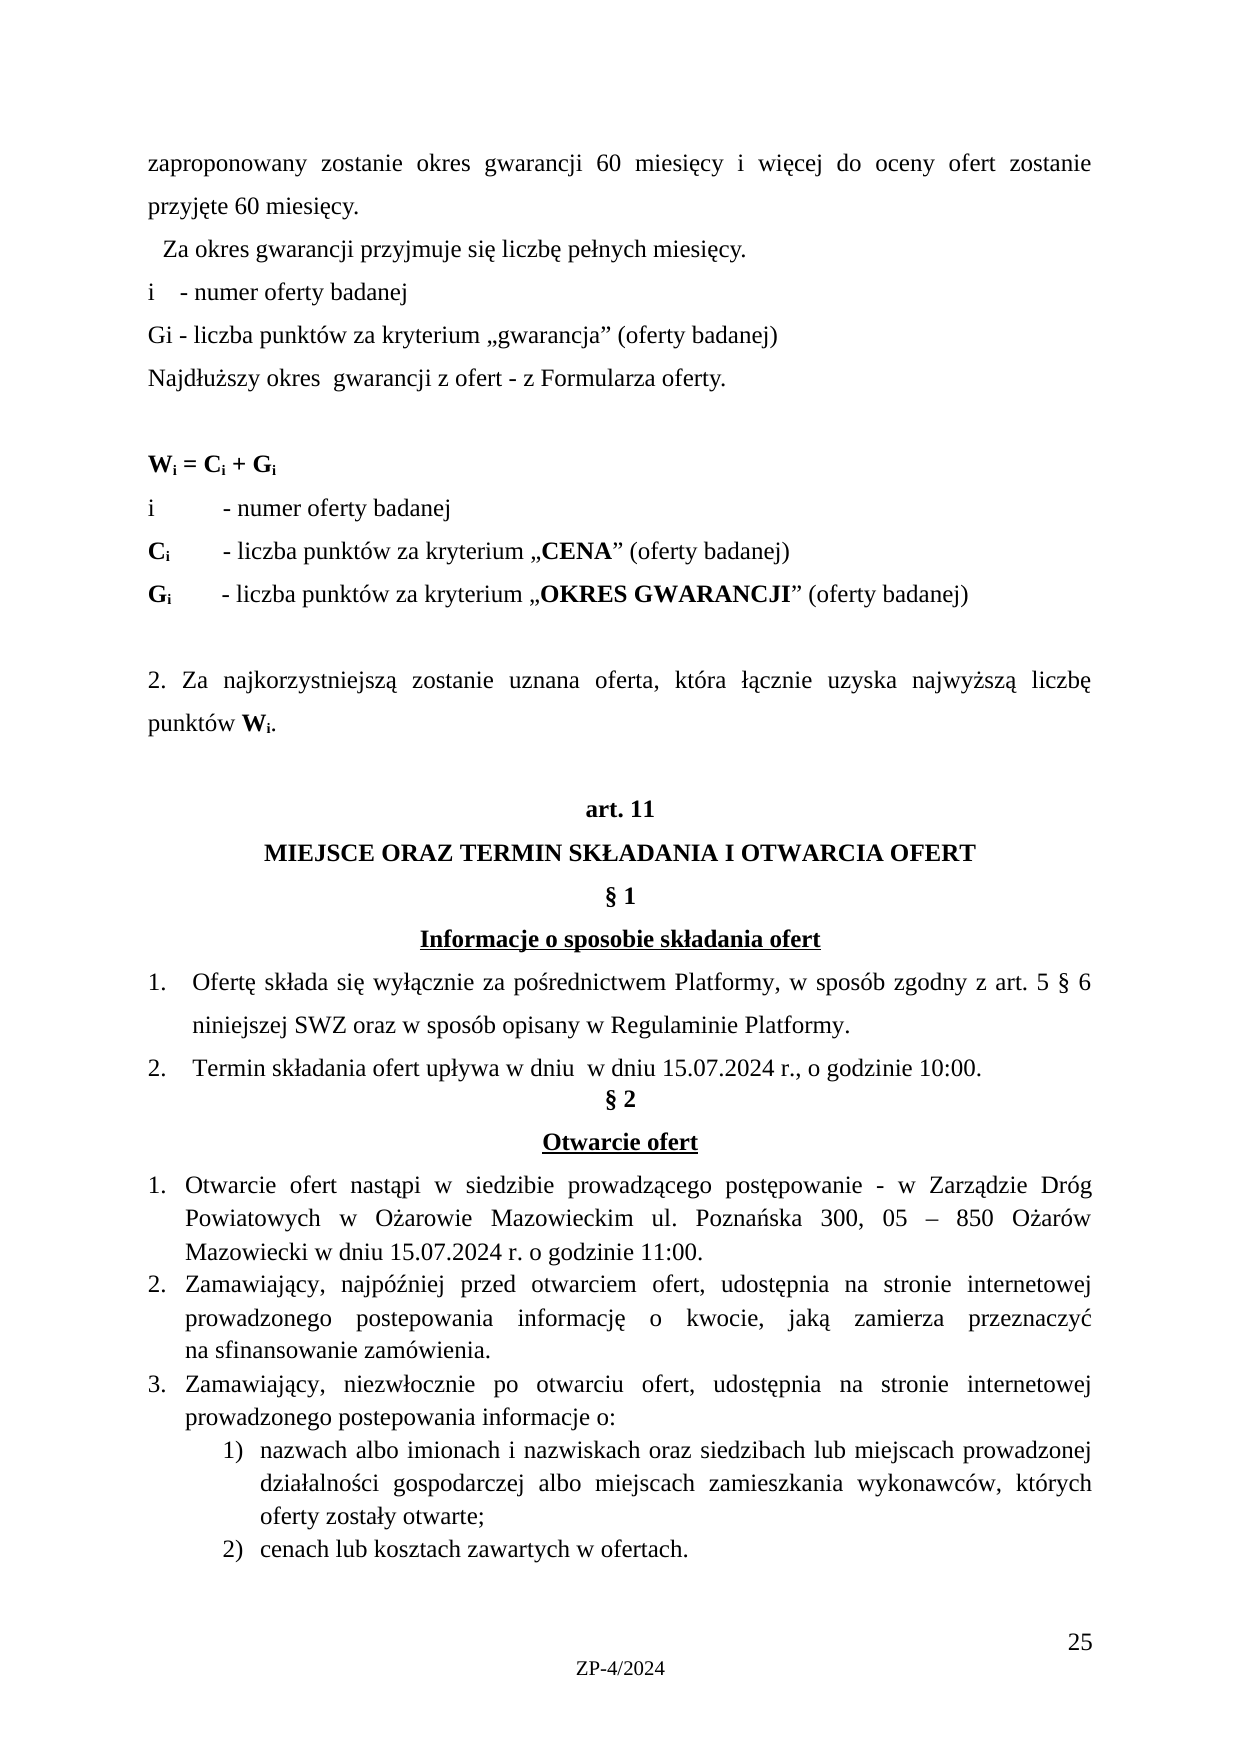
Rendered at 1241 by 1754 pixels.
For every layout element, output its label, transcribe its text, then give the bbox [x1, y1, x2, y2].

text i - numer oferty badanej [148, 493, 1093, 521]
text MIEJSCE ORAZ TERMIN SKŁADANIA I OTWARCIA OFERT [148, 838, 1093, 866]
list Otwarcie ofert nastąpi w siedzibie prowadzącego postępowanie - w Zarządzie Dróg Powiatowych w Ożarowie Mazowieckim ul. Poznańska 300, 05 – 850 Ożarów Mazowiecki w dniu 15.07.2024 r. o godzinie 11:00. [148, 1171, 1093, 1265]
text Informacje o sposobie składania ofert [148, 924, 1093, 953]
list Termin składania ofert upływa w dniu w dniu 15.07.2024 r., o godzinie 10:00. [148, 1053, 1093, 1082]
text Gi - liczba punktów za kryterium „OKRES GWARANCJI” (oferty badanej) [148, 579, 1093, 608]
list Zamawiający, najpóźniej przed otwarciem ofert, udostępnia na stronie internetowej prowadzonego postepowania informację o kwocie, jaką zamierza przeznaczyć na sfinansowanie zamówienia. [148, 1269, 1093, 1364]
list Zamawiający, niezwłocznie po otwarciu ofert, udostępnia na stronie internetowej prowadzonego postepowania informacje o: [148, 1369, 1093, 1430]
list Ofertę składa się wyłącznie za pośrednictwem Platformy, w sposób zgodny z art. 5 § 6 niniejszej SWZ oraz w sposób opisany w Regulaminie Platformy. [148, 967, 1093, 1039]
text Najdłuższy okres gwarancji z ofert - z Formularza oferty. [148, 363, 1093, 392]
text Ci - liczba punktów za kryterium „CENA” (oferty badanej) [148, 536, 1093, 564]
text i - numer oferty badanej [148, 277, 1093, 306]
text § 2 [148, 1084, 1093, 1113]
text Wi = Ci + Gi [148, 449, 1093, 478]
text 2. Za najkorzystniejszą zostanie uznana oferta, która łącznie uzyska najwyższą liczbę punktów Wi. [148, 665, 1093, 737]
text § 1 [148, 881, 1093, 909]
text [148, 148, 1093, 219]
text Otwarcie ofert [148, 1127, 1093, 1156]
text Gi - liczba punktów za kryterium „gwarancja” (oferty badanej) [148, 320, 1093, 349]
text art. 11 [148, 794, 1093, 823]
list cenach lub kosztach zawartych w ofertach. [222, 1534, 1093, 1562]
text Za okres gwarancji przyjmuje się liczbę pełnych miesięcy. [148, 234, 1093, 263]
list nazwach albo imionach i nazwiskach oraz siedzibach lub miejscach prowadzonej działalności gospodarczej albo miejscach zamieszkania wykonawców, których oferty zostały otwarte; [222, 1435, 1093, 1529]
